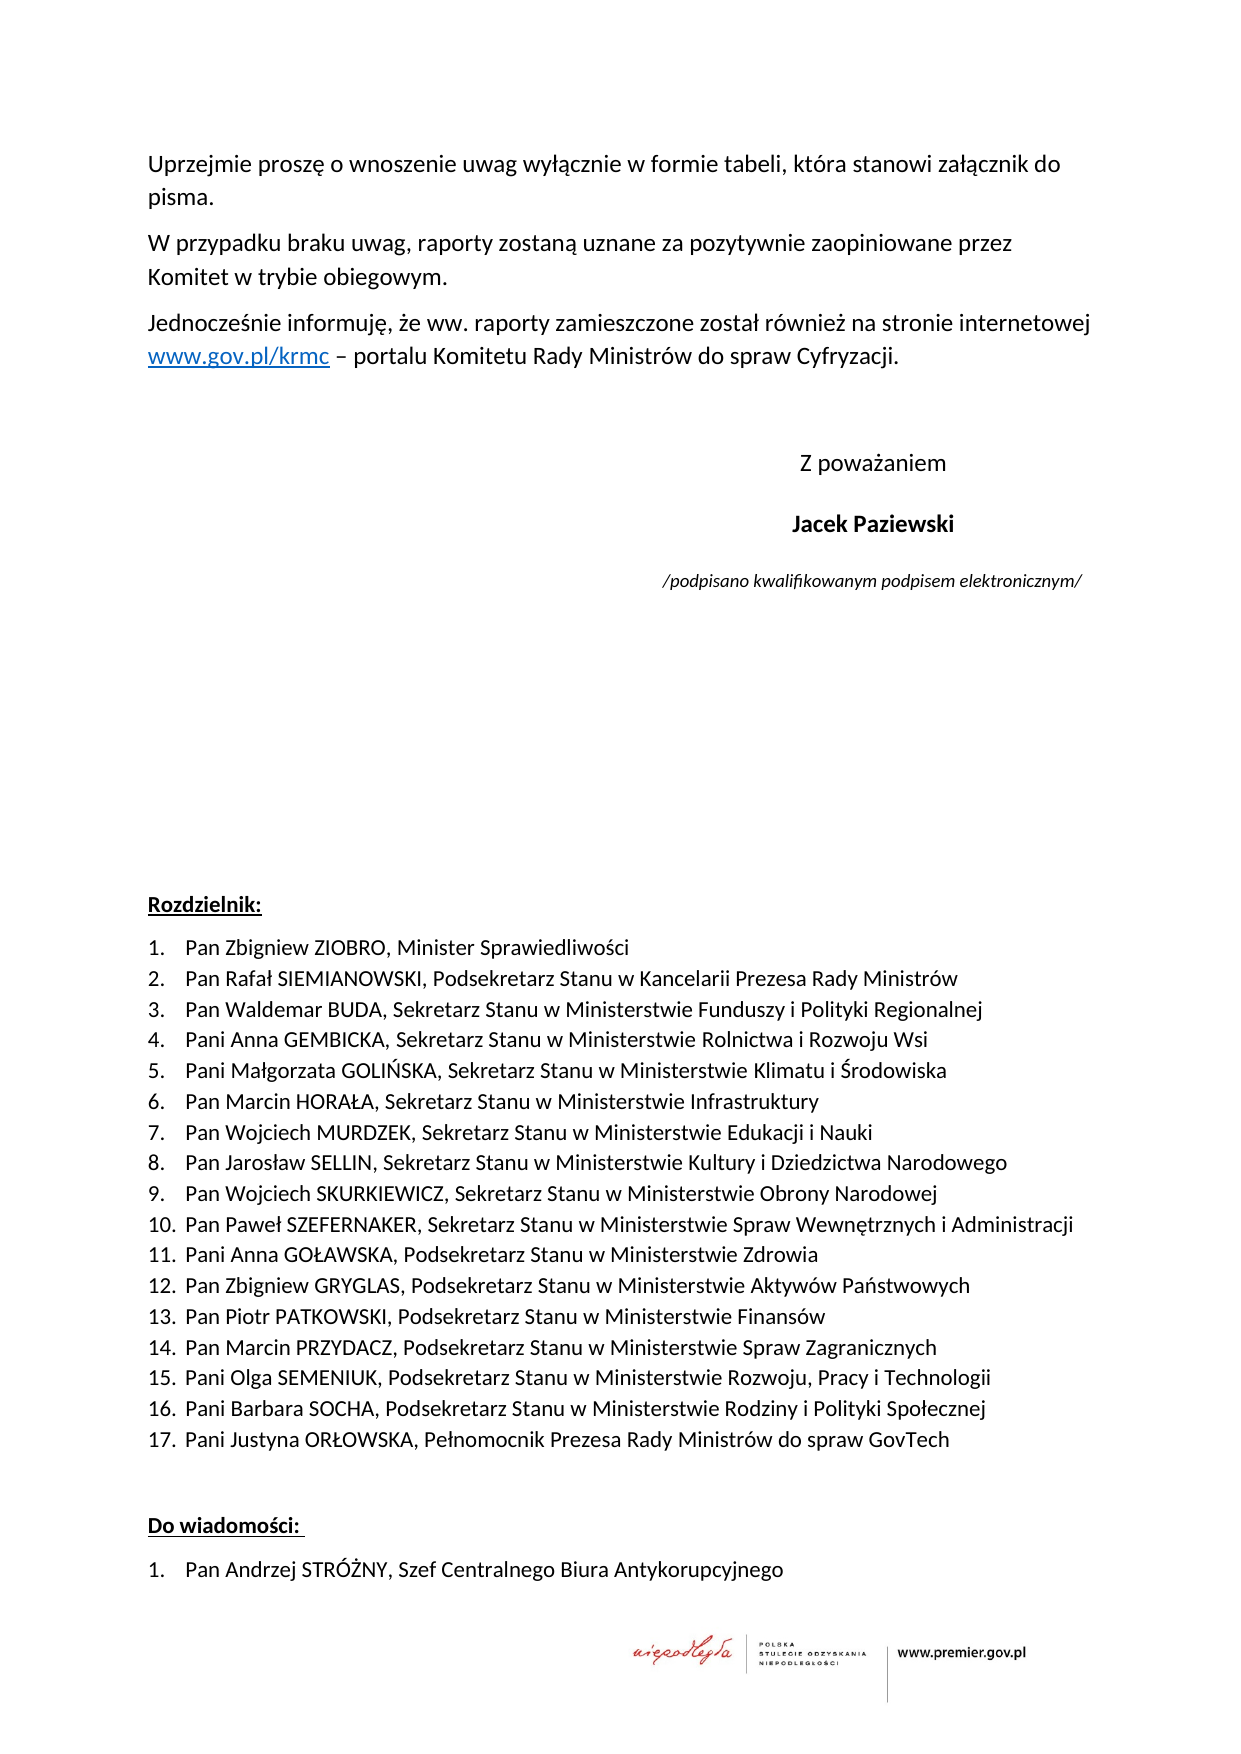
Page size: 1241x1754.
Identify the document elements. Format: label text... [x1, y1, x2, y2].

text Rozdzielnik: [148, 890, 1092, 918]
list Pani Małgorzata GOLIŃSKA, Sekretarz Stanu w Ministerstwie Klimatu i Środowiska [148, 1056, 1092, 1084]
list Pan Piotr PATKOWSKI, Podsekretarz Stanu w Ministerstwie Finansów [148, 1302, 1092, 1330]
text Do wiadomości: [148, 1511, 1092, 1539]
list Pani Olga SEMENIUK, Podsekretarz Stanu w Ministerstwie Rozwoju, Pracy i Technologii [148, 1363, 1092, 1392]
list Pan Jarosław SELLIN, Sekretarz Stanu w Ministerstwie Kultury i Dziedzictwa Narodowego [148, 1148, 1092, 1176]
list Pani Barbara SOCHA, Podsekretarz Stanu w Ministerstwie Rodziny i Polityki Społecznej [148, 1394, 1092, 1422]
text W przypadku braku uwag, raporty zostaną uznane za pozytywnie zaopiniowane przez Komitet w trybie obiegowym. [148, 227, 1092, 291]
text Jacek Paziewski [654, 508, 1092, 539]
list Pani Justyna ORŁOWSKA, Pełnomocnik Prezesa Rady Ministrów do spraw GovTech [148, 1425, 1092, 1453]
list Pan Rafał SIEMIANOWSKI, Podsekretarz Stanu w Kancelarii Prezesa Rady Ministrów [148, 964, 1092, 992]
list Pan Paweł SZEFERNAKER, Sekretarz Stanu w Ministerstwie Spraw Wewnętrznych i Administracji [148, 1210, 1092, 1238]
list Pan Zbigniew ZIOBRO, Minister Sprawiedliwości [148, 933, 974, 961]
list Pan Andrzej STRÓŻNY, Szef Centralnego Biura Antykorupcyjnego [148, 1555, 1092, 1583]
list Pani Anna GOŁAWSKA, Podsekretarz Stanu w Ministerstwie Zdrowia [148, 1241, 1092, 1269]
list Pan Zbigniew GRYGLAS, Podsekretarz Stanu w Ministerstwie Aktywów Państwowych [148, 1271, 1092, 1299]
list Pani Anna GEMBICKA, Sekretarz Stanu w Ministerstwie Rolnictwa i Rozwoju Wsi [148, 1026, 1092, 1053]
text Jednocześnie informuję, że ww. raporty zamieszczone został również na stronie internetowej www.gov.pl/krmc – portalu Komitetu Rady Ministrów do spraw Cyfryzacji. [148, 307, 1092, 371]
list Pan Marcin PRZYDACZ, Podsekretarz Stanu w Ministerstwie Spraw Zagranicznych [148, 1333, 1092, 1361]
list Pan Waldemar BUDA, Sekretarz Stanu w Ministerstwie Funduszy i Polityki Regionalnej [148, 995, 989, 1023]
text Uprzejmie proszę o wnoszenie uwag wyłącznie w formie tabeli, która stanowi załącznik do pisma. [148, 148, 1092, 212]
text Z poważaniem [654, 447, 1092, 478]
list Pan Marcin HORAŁA, Sekretarz Stanu w Ministerstwie Infrastruktury [148, 1087, 1092, 1115]
list Pan Wojciech SKURKIEWICZ, Sekretarz Stanu w Ministerstwie Obrony Narodowej [148, 1179, 1092, 1207]
list Pan Wojciech MURDZEK, Sekretarz Stanu w Ministerstwie Edukacji i Nauki [148, 1118, 1092, 1146]
picture [147, 1596, 1034, 1754]
text /podpisano kwalifikowanym podpisem elektronicznym/ [654, 569, 1092, 592]
